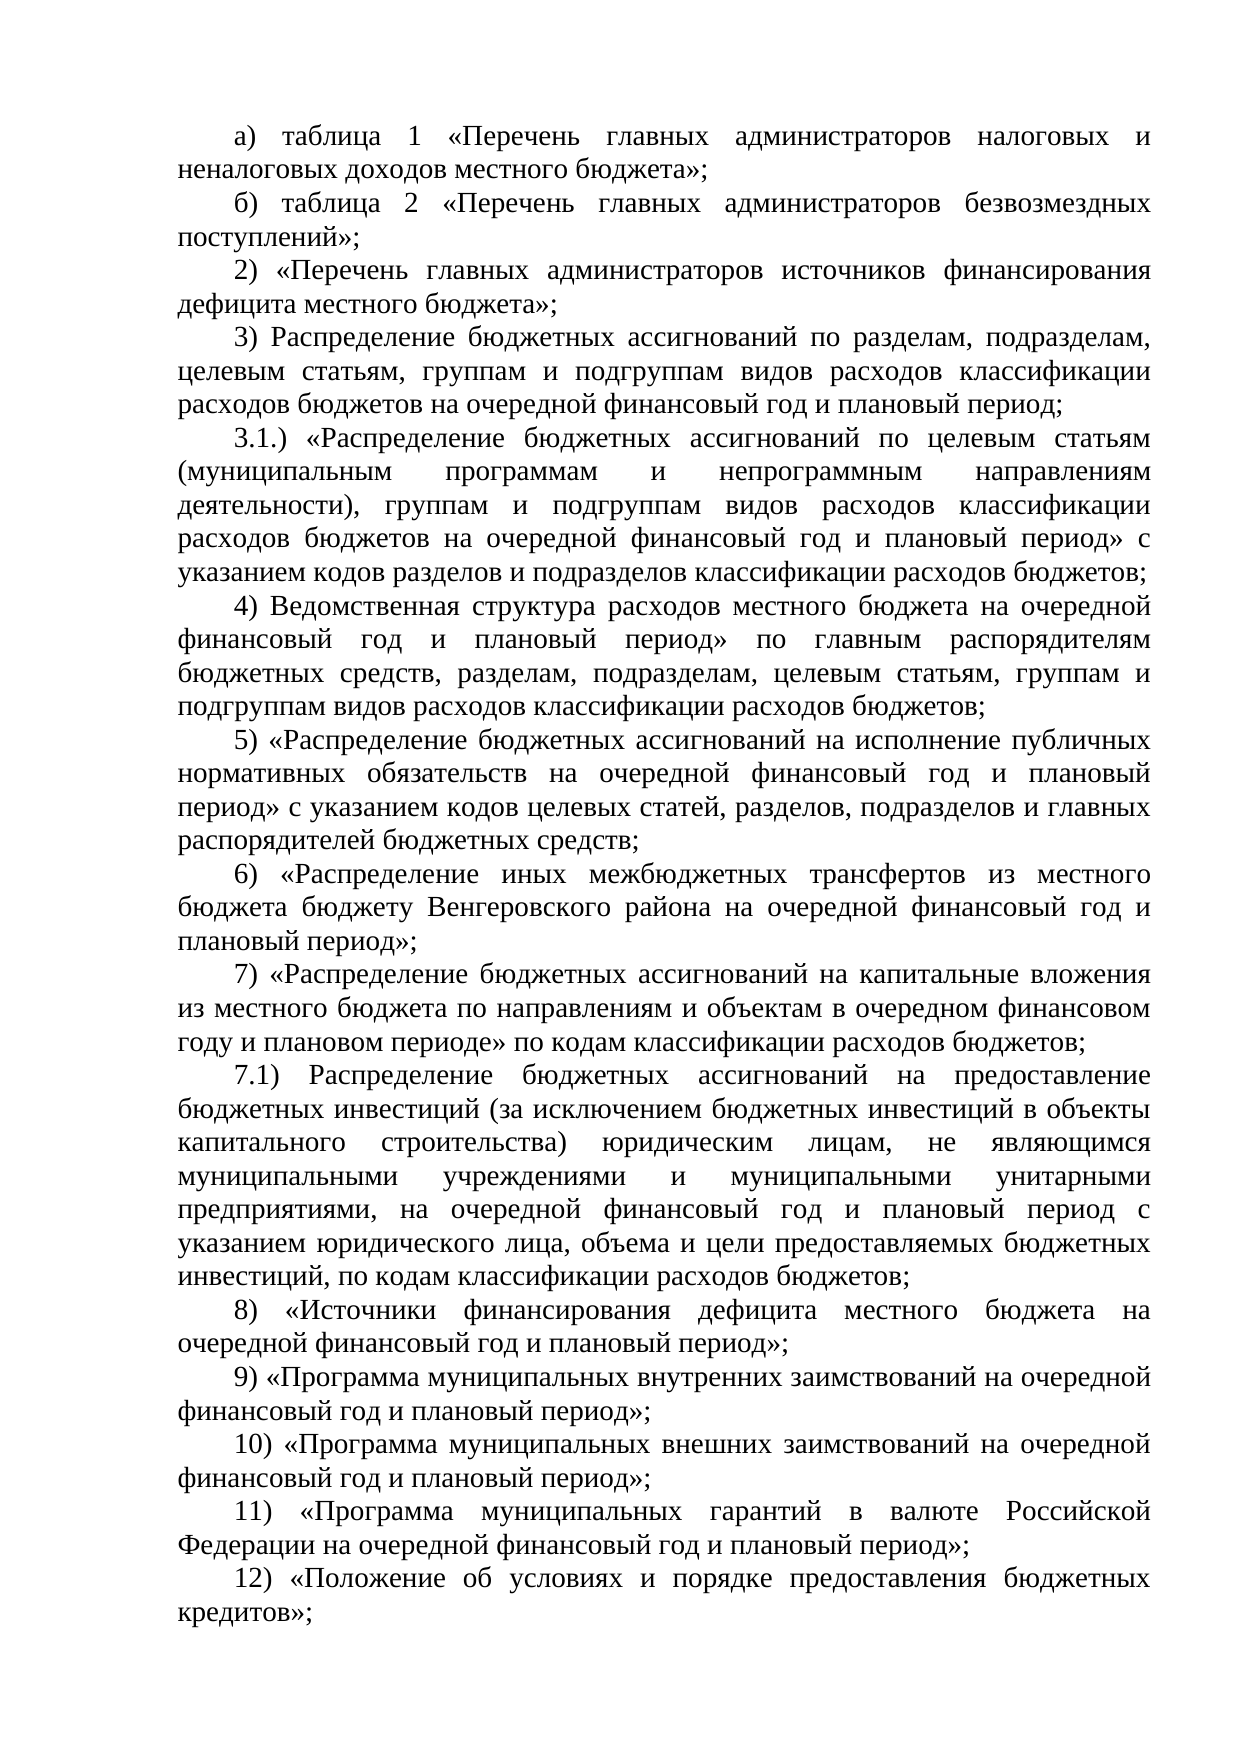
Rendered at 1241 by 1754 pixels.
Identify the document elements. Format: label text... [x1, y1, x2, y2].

text 7) «Распределение бюджетных ассигнований на капитальные вложения из местного бюджета по направлениям и объектам в очередном финансовом году и плановом периоде» по кодам классификации расходов бюджетов; [177, 957, 1152, 1057]
text а) таблица 1 «Перечень главных администраторов налоговых и неналоговых доходов местного бюджета»; [177, 118, 1152, 185]
text б) таблица 2 «Перечень главных администраторов безвозмездных поступлений»; [177, 185, 1152, 252]
text 3.1.) «Распределение бюджетных ассигнований по целевым статьям (муниципальным программам и непрограммным направлениям деятельности), группам и подгруппам видов расходов классификации расходов бюджетов на очередной финансовый год и плановый период» с указанием кодов разделов и подразделов классификации расходов бюджетов; [177, 420, 1152, 588]
text 7.1) Распределение бюджетных ассигнований на предоставление бюджетных инвестиций (за исключением бюджетных инвестиций в объекты капитального строительства) юридическим лицам, не являющимся муниципальными учреждениями и муниципальными унитарными предприятиями, на очередной финансовый год и плановый период с указанием юридического лица, объема и цели предоставляемых бюджетных инвестиций, по кодам классификации расходов бюджетов; [177, 1057, 1152, 1292]
text 5) «Распределение бюджетных ассигнований на исполнение публичных нормативных обязательств на очередной финансовый год и плановый период» с указанием кодов целевых статей, разделов, подразделов и главных распорядителей бюджетных средств; [177, 722, 1152, 856]
text 12) «Положение об условиях и порядке предоставления бюджетных кредитов»; [177, 1560, 1152, 1627]
text 11) «Программа муниципальных гарантий в валюте Российской Федерации на очередной финансовый год и плановый период»; [177, 1493, 1152, 1560]
text 8) «Источники финансирования дефицита местного бюджета на очередной финансовый год и плановый период»; [177, 1292, 1152, 1359]
text 4) Ведомственная структура расходов местного бюджета на очередной финансовый год и плановый период» по главным распорядителям бюджетных средств, разделам, подразделам, целевым статьям, группам и подгруппам видов расходов классификации расходов бюджетов; [177, 588, 1152, 722]
text 9) «Программа муниципальных внутренних заимствований на очередной финансовый год и плановый период»; [177, 1359, 1152, 1426]
text 3) Распределение бюджетных ассигнований по разделам, подразделам, целевым статьям, группам и подгруппам видов расходов классификации расходов бюджетов на очередной финансовый год и плановый период; [177, 319, 1152, 420]
text 10) «Программа муниципальных внешних заимствований на очередной финансовый год и плановый период»; [177, 1426, 1152, 1493]
text 2) «Перечень главных администраторов источников финансирования дефицита местного бюджета»; [177, 252, 1152, 319]
text 6) «Распределение иных межбюджетных трансфертов из местного бюджета бюджету Венгеровского района на очередной финансовый год и плановый период»; [177, 856, 1152, 957]
